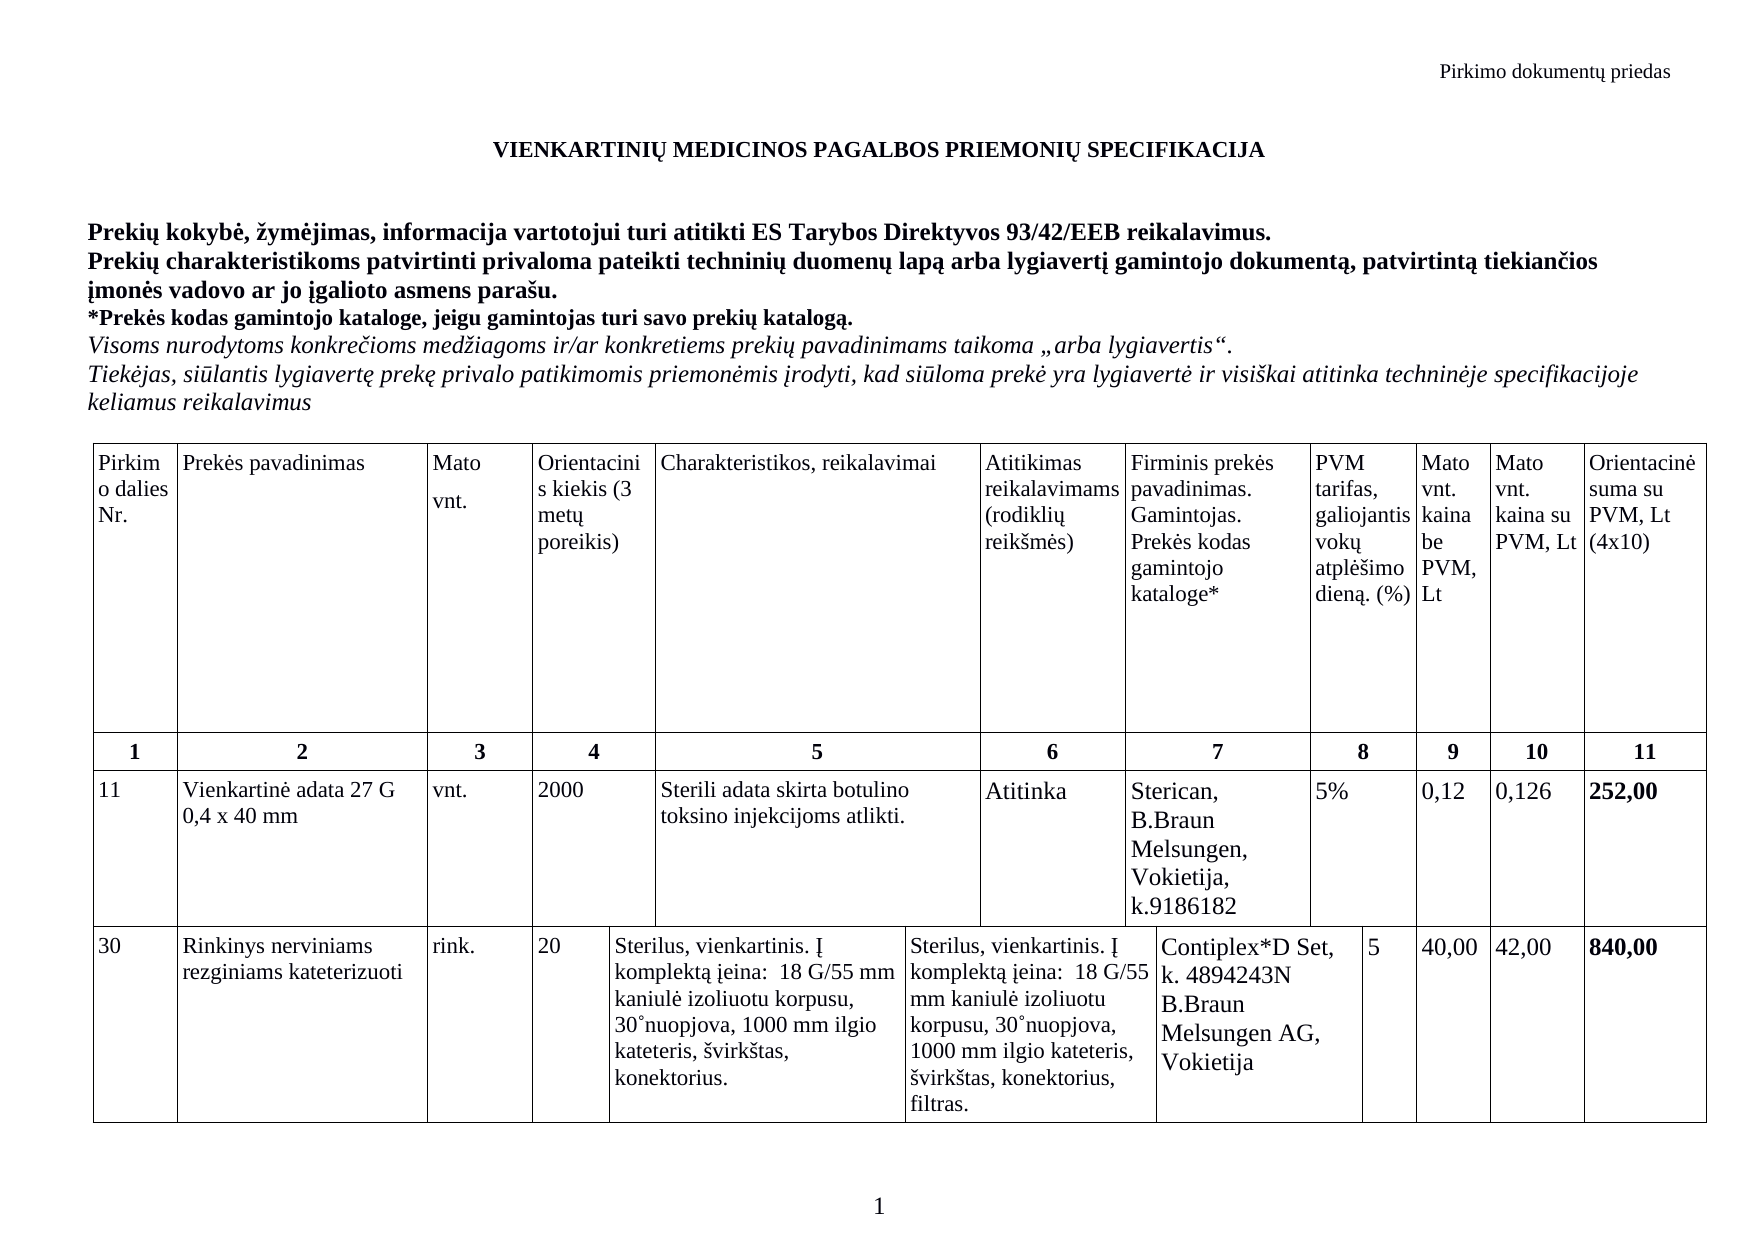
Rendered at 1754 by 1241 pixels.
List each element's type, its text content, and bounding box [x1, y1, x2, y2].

table_header Pirkimo dalies Nr. [94, 444, 177, 732]
table_cell 9 [1417, 733, 1490, 770]
table_header Mato vnt. [428, 444, 532, 732]
table_cell 10 [1491, 733, 1584, 770]
table_cell 5% [1311, 771, 1416, 926]
table_cell 252,00 [1585, 771, 1706, 926]
table_header Firminis prekės pavadinimas. Gamintojas. Prekės kodas gamintojo kataloge* [1126, 444, 1310, 732]
text Visoms nurodytoms konkrečioms medžiagoms ir/ar konkretiems prekių pavadinimams taikoma „arba lygiavertis“. [87, 330, 1671, 359]
table_cell 5 [1363, 927, 1416, 1122]
table_cell 0,126 [1491, 771, 1584, 926]
table_cell vnt. [428, 771, 532, 926]
table_cell Sterili adata skirta botulino toksino injekcijoms atlikti. [656, 771, 980, 926]
table_cell 840,00 [1585, 927, 1706, 1122]
table_cell 20 [533, 927, 609, 1122]
table_cell 4 [533, 733, 655, 770]
table_header Mato vnt. kaina be PVM, Lt [1417, 444, 1490, 732]
table_cell Atitinka [981, 771, 1125, 926]
table_header Orientacinis kiekis (3 metų poreikis) [533, 444, 655, 732]
table_cell Rinkinys nerviniams rezginiams kateterizuoti [178, 927, 427, 1122]
table_cell 2 [178, 733, 427, 770]
table_cell 40,00 [1417, 927, 1490, 1122]
text Pirkimo dokumentų priedas [87, 59, 1671, 83]
table_cell Contiplex*D Set, k. 4894243N B.Braun Melsungen AG, Vokietija [1157, 927, 1362, 1122]
table_cell Sterilus, vienkartinis. Į komplektą įeina: 18 G/55 mm kaniulė izoliuotu korpusu, 30˚nuopjova, 1000 mm ilgio kateteris, švirkštas, konektorius. [610, 927, 905, 1122]
table_cell 3 [428, 733, 532, 770]
table_cell rink. [428, 927, 532, 1122]
table_cell 11 [94, 771, 177, 926]
text Tiekėjas, siūlantis lygiavertę prekę privalo patikimomis priemonėmis įrodyti, kad siūloma prekė yra lygiavertė ir visiškai atitinka techninėje specifikacijoje keliamus reikalavimus [87, 359, 1671, 416]
text VIENKARTINIŲ MEDICINOS PAGALBOS PRIEMONIŲ SPECIFIKACIJA [87, 136, 1671, 162]
table_header Orientacinė suma su PVM, Lt (4x10) [1585, 444, 1706, 732]
text Prekių kokybė, žymėjimas, informacija vartotojui turi atitikti ES Tarybos Direktyvos 93/42/EEB reikalavimus. [87, 217, 1671, 246]
text Prekių charakteristikoms patvirtinti privaloma pateikti techninių duomenų lapą arba lygiavertį gamintojo dokumentą, patvirtintą tiekiančios įmonės vadovo ar jo įgalioto asmens parašu. [87, 246, 1671, 303]
table_cell Vienkartinė adata 27 G 0,4 x 40 mm [178, 771, 427, 926]
text *Prekės kodas gamintojo kataloge, jeigu gamintojas turi savo prekių katalogą. [87, 303, 1671, 330]
table_header PVM tarifas, galiojantis vokų atplėšimo dieną. (%) [1311, 444, 1416, 732]
table_header Prekės pavadinimas [178, 444, 427, 732]
table_cell Sterilus, vienkartinis. Į komplektą įeina: 18 G/55 mm kaniulė izoliuotu korpusu, 30˚nuopjova, 1000 mm ilgio kateteris, švirkštas, konektorius, filtras. [906, 927, 1156, 1122]
table_cell 7 [1126, 733, 1310, 770]
table_cell 6 [981, 733, 1125, 770]
table_cell 0,12 [1417, 771, 1490, 926]
table_header Mato vnt. kaina su PVM, Lt [1491, 444, 1584, 732]
table_header Charakteristikos, reikalavimai [656, 444, 980, 732]
table_header Atitikimas reikalavimams (rodiklių reikšmės) [981, 444, 1125, 732]
table_cell 2000 [533, 771, 655, 926]
table_cell 5 [656, 733, 980, 770]
table_cell 8 [1311, 733, 1416, 770]
table_cell 42,00 [1491, 927, 1584, 1122]
table_cell 11 [1585, 733, 1706, 770]
table_cell 1 [94, 733, 177, 770]
table_cell Sterican, B.Braun Melsungen, Vokietija, k.9186182 [1126, 771, 1310, 926]
table_cell 30 [94, 927, 177, 1122]
